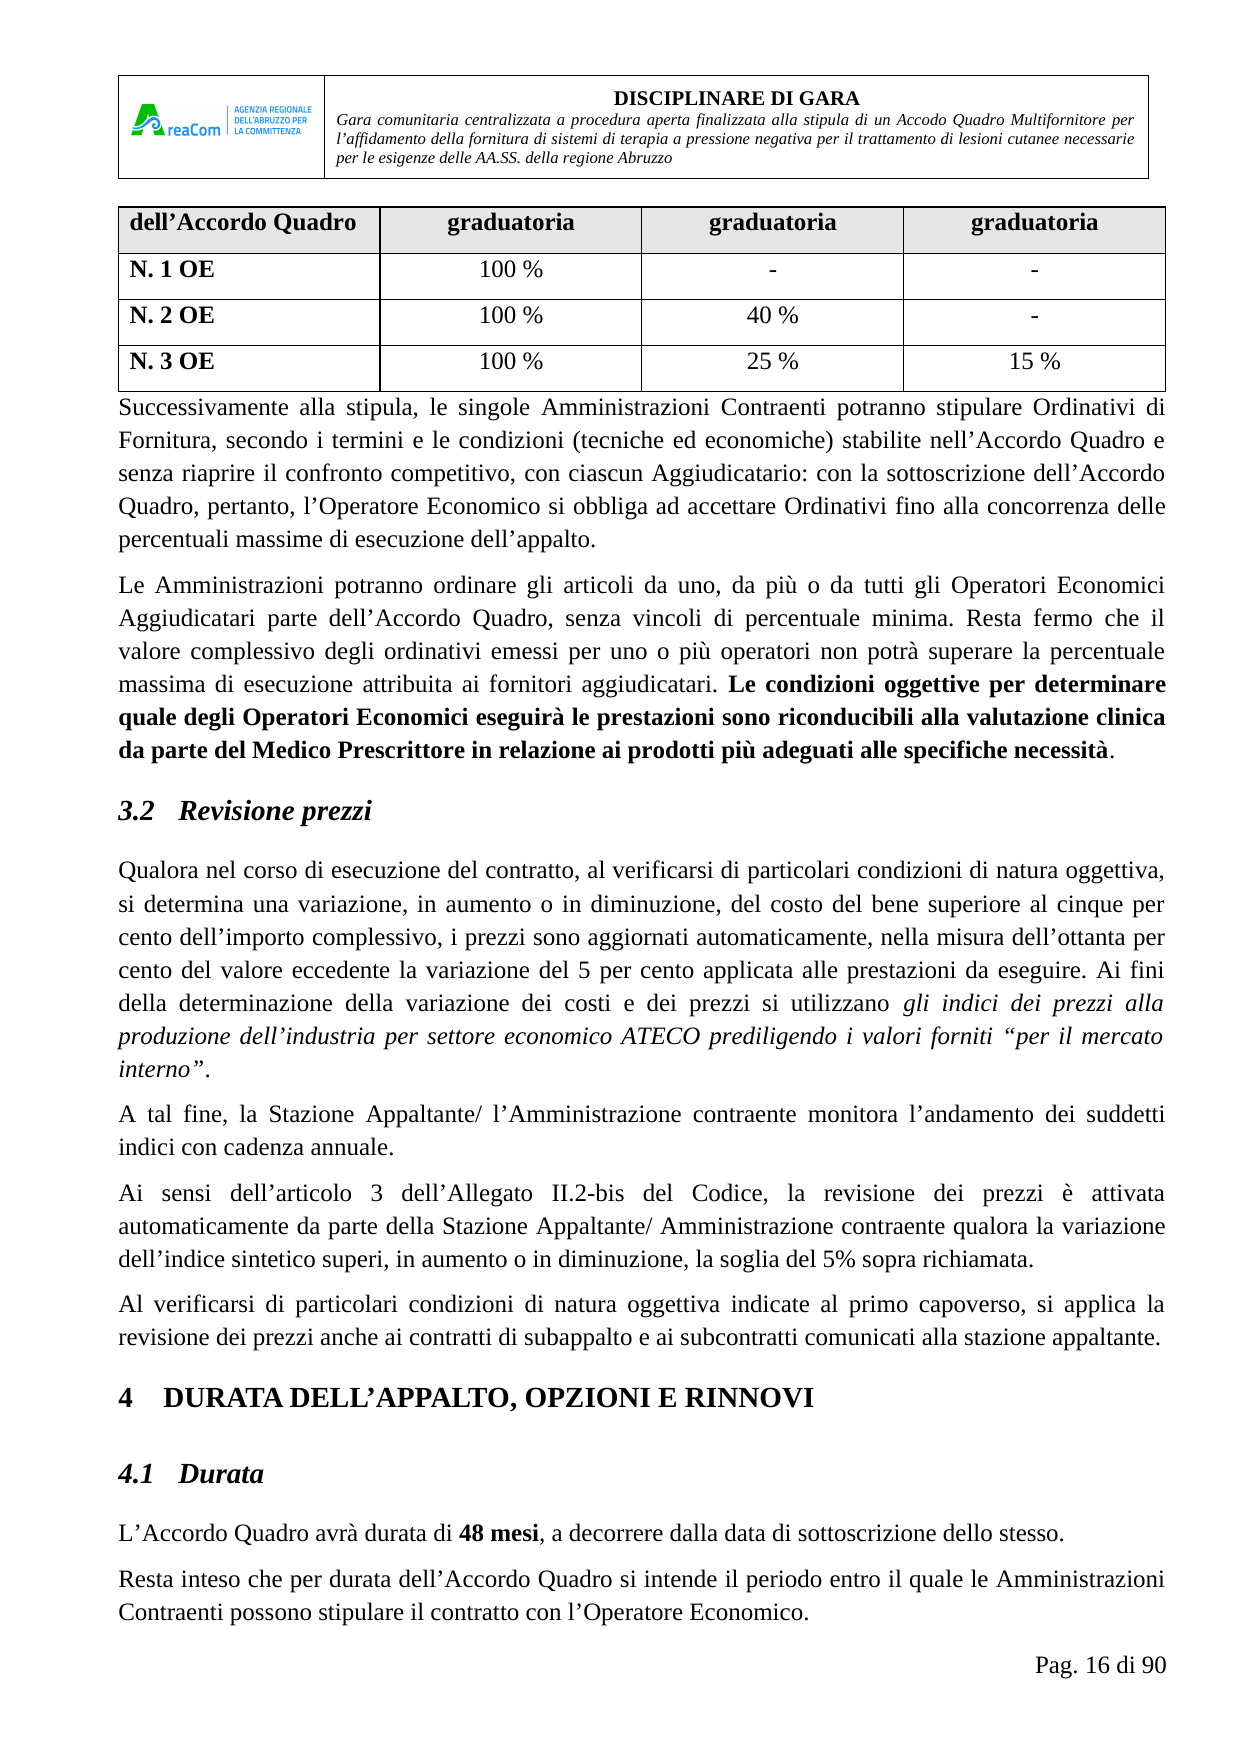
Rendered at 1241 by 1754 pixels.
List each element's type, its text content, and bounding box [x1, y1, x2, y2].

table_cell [119, 208, 379, 253]
subtitle Revisione prezzi [118, 793, 1167, 826]
table_cell 25 % [642, 346, 903, 391]
table_cell - [904, 300, 1165, 345]
picture [129, 102, 314, 138]
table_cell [381, 208, 641, 253]
text Resta inteso che per durata dell’Accordo Quadro si intende il periodo entro il quale le Amministrazioni Contraenti possono stipulare il contratto con l’Operatore Economico. [118, 1564, 1167, 1626]
table_cell N. 3 OE [119, 346, 379, 391]
table_cell - [904, 254, 1165, 299]
text A tal fine, la Stazione Appaltante/ l’Amministrazione contraente monitora l’andamento dei suddetti indici con cadenza annuale. [118, 1099, 1167, 1161]
table_cell 100 % [381, 254, 641, 299]
table_cell 100 % [381, 300, 641, 345]
text Le Amministrazioni potranno ordinare gli articoli da uno, da più o da tutti gli Operatori Economici Aggiudicatari parte dell’Accordo Quadro, senza vincoli di percentuale minima. Resta fermo che il valore complessivo degli ordinativi emessi per uno o più operatori non potrà superare la percentuale massima di esecuzione attribuita ai fornitori aggiudicatari. Le condizioni oggettive per determinare quale degli Operatori Economici eseguirà le prestazioni sono riconducibili alla valutazione clinica da parte del Medico Prescrittore in relazione ai prodotti più adeguati alle specifiche necessità. [118, 570, 1167, 763]
table_cell 15 % [904, 346, 1165, 391]
table_cell 100 % [381, 346, 641, 391]
text Ai sensi dell’articolo 3 dell’Allegato II.2-bis del Codice, la revisione dei prezzi è attivata automaticamente da parte della Stazione Appaltante/ Amministrazione contraente qualora la variazione dell’indice sintetico superi, in aumento o in diminuzione, la soglia del 5% sopra richiamata. [118, 1178, 1167, 1273]
text Successivamente alla stipula, le singole Amministrazioni Contraenti potranno stipulare Ordinativi di Fornitura, secondo i termini e le condizioni (tecniche ed economiche) stabilite nell’Accordo Quadro e senza riaprire il confronto competitivo, con ciascun Aggiudicatario: con la sottoscrizione dell’Accordo Quadro, pertanto, l’Operatore Economico si obbliga ad accettare Ordinativi fino alla concorrenza delle percentuali massime di esecuzione dell’appalto. [118, 392, 1167, 553]
table_cell N. 1 OE [119, 254, 379, 299]
text L’Accordo Quadro avrà durata di 48 mesi, a decorrere dalla data di sottoscrizione dello stesso. [118, 1518, 1167, 1547]
subtitle Durata [118, 1456, 1167, 1489]
table_cell 40 % [642, 300, 903, 345]
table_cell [642, 208, 903, 253]
subtitle DURATA DELL’APPALTO, OPZIONI E RINNOVI [118, 1380, 1167, 1414]
table_cell - [642, 254, 903, 299]
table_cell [904, 208, 1165, 253]
text Qualora nel corso di esecuzione del contratto, al verificarsi di particolari condizioni di natura oggettiva, si determina una variazione, in aumento o in diminuzione, del costo del bene superiore al cinque per cento dell’importo complessivo, i prezzi sono aggiornati automaticamente, nella misura dell’ottanta per cento del valore eccedente la variazione del 5 per cento applicata alle prestazioni da eseguire. Ai fini della determinazione della variazione dei costi e dei prezzi si utilizzano gli indici dei prezzi alla produzione dell’industria per settore economico ATECO prediligendo i valori forniti “per il mercato interno”. [118, 856, 1167, 1082]
table_cell N. 2 OE [119, 300, 379, 345]
text Al verificarsi di particolari condizioni di natura oggettiva indicate al primo capoverso, si applica la revisione dei prezzi anche ai contratti di subappalto e ai subcontratti comunicati alla stazione appaltante. [118, 1289, 1167, 1351]
